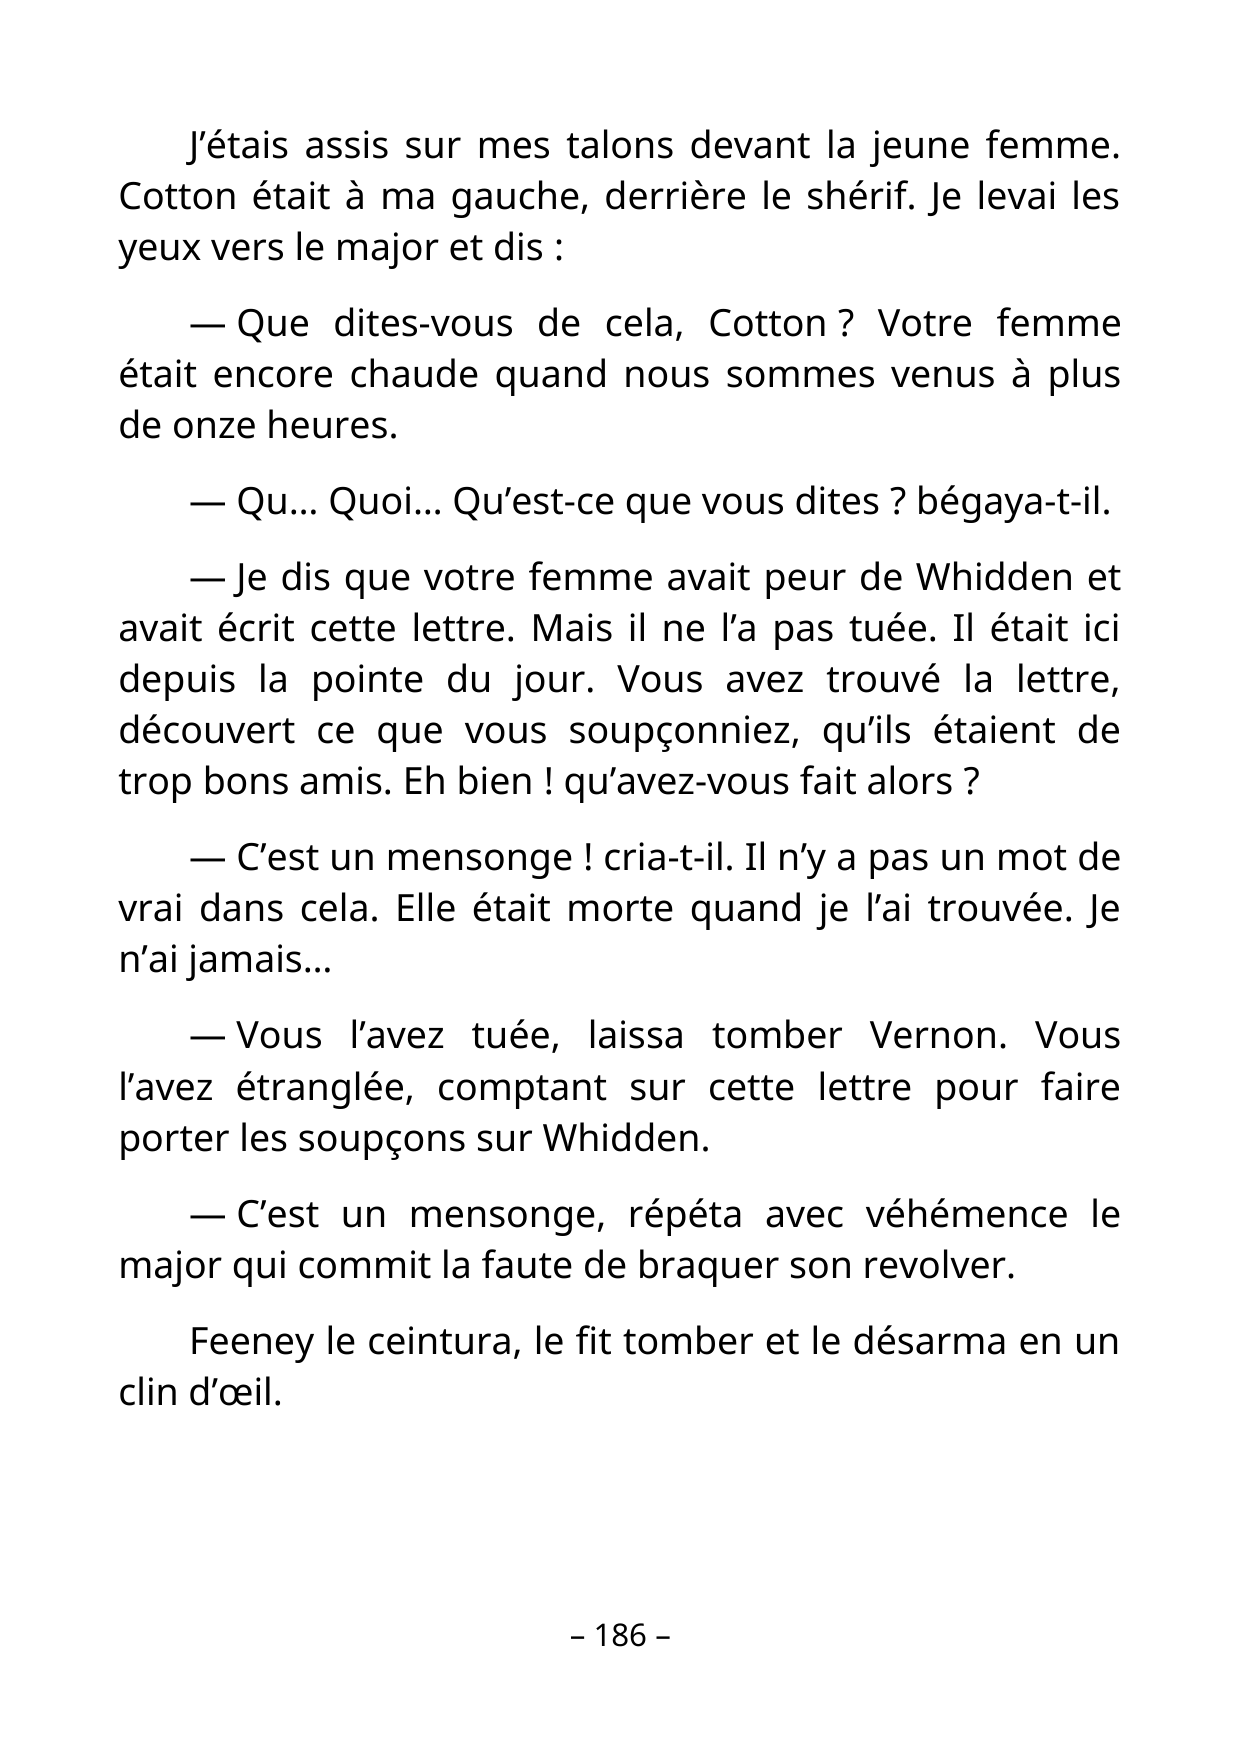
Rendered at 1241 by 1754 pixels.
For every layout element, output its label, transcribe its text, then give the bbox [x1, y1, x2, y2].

text Feeney le ceintura, le fit tomber et le désarma en un clin d’œil. [118, 1314, 1122, 1416]
text — C’est un mensonge ! cria-t-il. Il n’y a pas un mot de vrai dans cela. Elle était morte quand je l’ai trouvée. Je n’ai jamais… [118, 831, 1122, 984]
text — C’est un mensonge, répéta avec véhémence le major qui commit la faute de braquer son revolver. [118, 1187, 1122, 1289]
text J’étais assis sur mes talons devant la jeune femme. Cotton était à ma gauche, derrière le shérif. Je levai les yeux vers le major et dis : [118, 118, 1122, 271]
text — Je dis que votre femme avait peur de Whidden et avait écrit cette lettre. Mais il ne l’a pas tuée. Il était ici depuis la pointe du jour. Vous avez trouvé la lettre, découvert ce que vous soupçonniez, qu’ils étaient de trop bons amis. Eh bien ! qu’avez-vous fait alors ? [118, 550, 1122, 806]
text — Vous l’avez tuée, laissa tomber Vernon. Vous l’avez étranglée, comptant sur cette lettre pour faire porter les soupçons sur Whidden. [118, 1009, 1122, 1162]
text — Que dites-vous de cela, Cotton ? Votre femme était encore chaude quand nous sommes venus à plus de onze heures. [118, 296, 1122, 449]
text — Qu… Quoi… Qu’est-ce que vous dites ? bégaya-t-il. [118, 474, 1122, 525]
